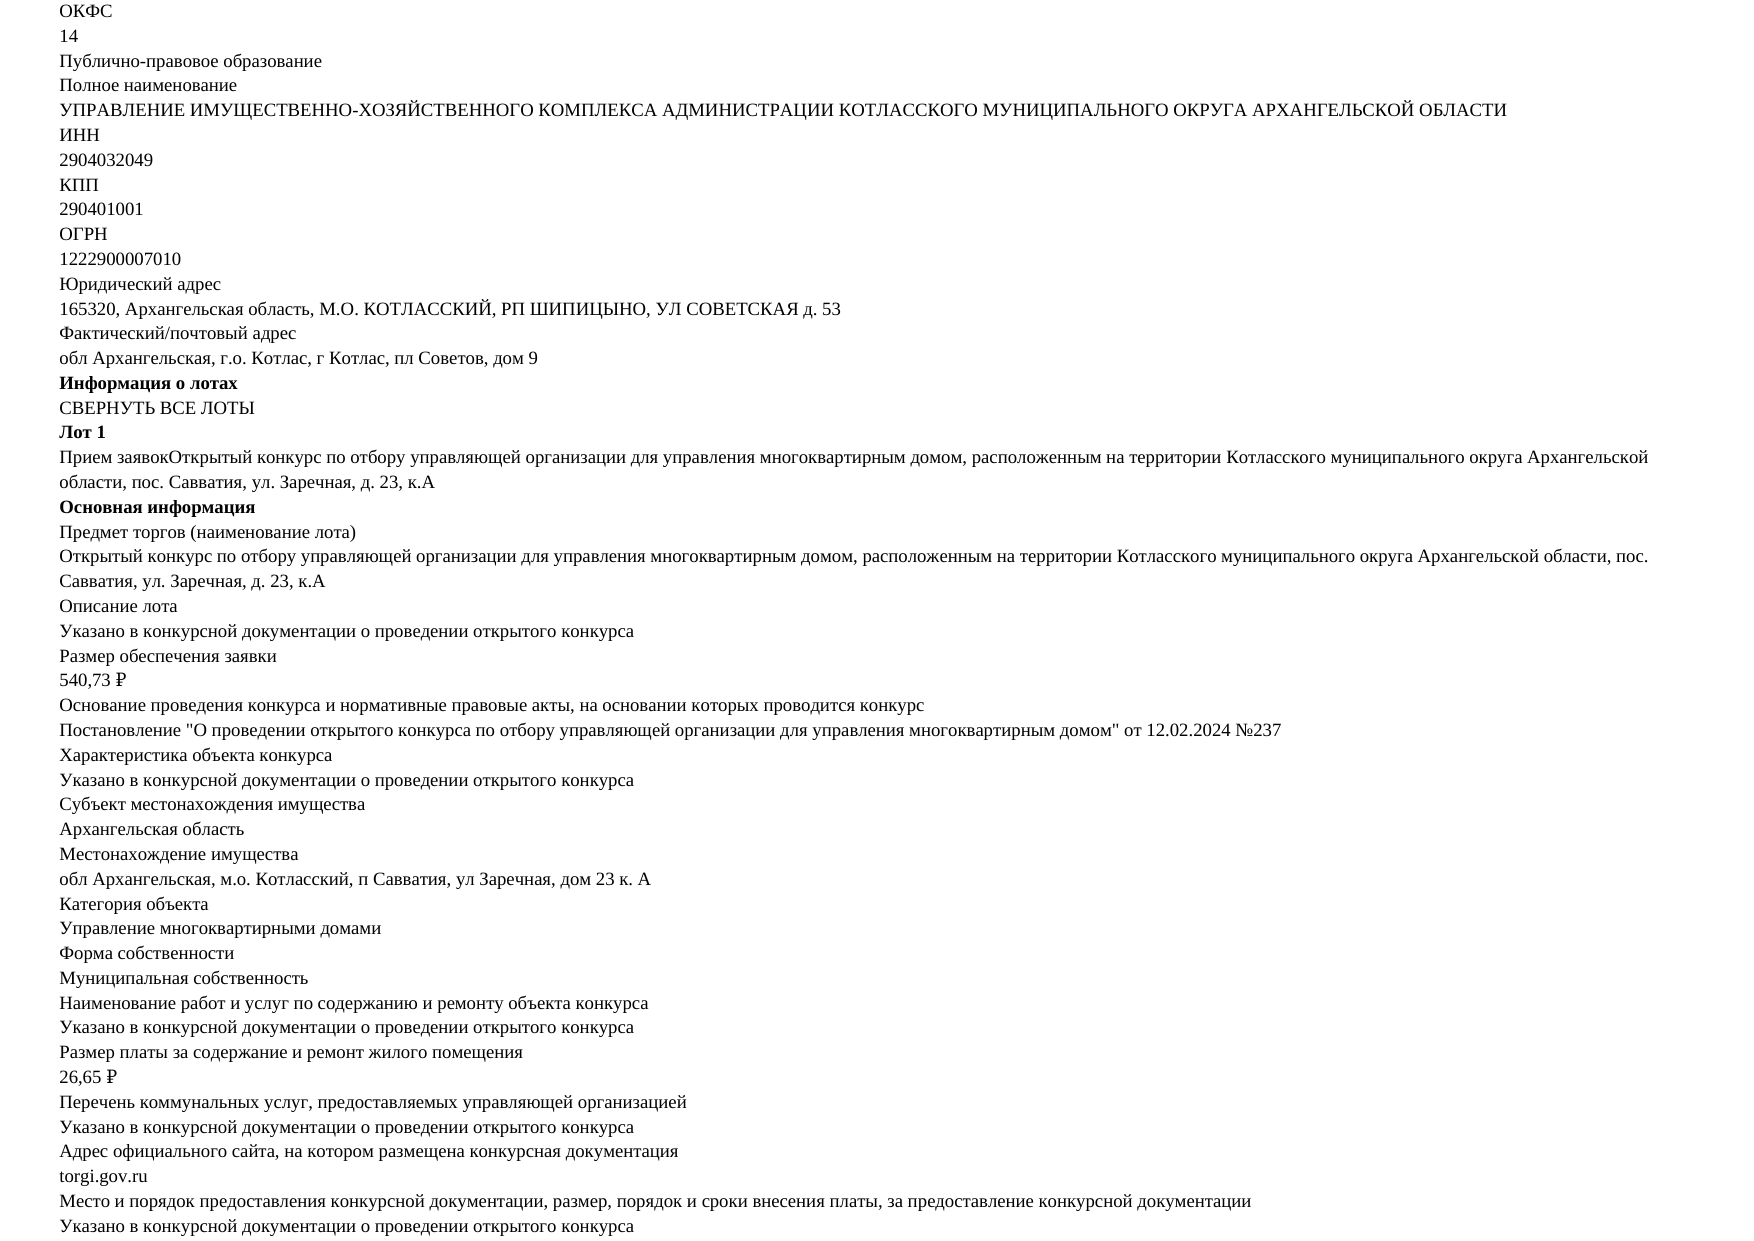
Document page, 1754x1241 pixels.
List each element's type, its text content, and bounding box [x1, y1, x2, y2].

text ОКФС [59, 0, 1695, 22]
text 540,73 ₽ [59, 669, 1695, 691]
text ИНН [59, 124, 1695, 146]
text УПРАВЛЕНИЕ ИМУЩЕСТВЕННО-ХОЗЯЙСТВЕННОГО КОМПЛЕКСА АДМИНИСТРАЦИИ КОТЛАССКОГО МУНИЦИПАЛЬНОГО ОКРУГА АРХАНГЕЛЬСКОЙ ОБЛАСТИ [59, 99, 1695, 121]
text Информация о лотах [59, 372, 1695, 393]
text Основная информация [59, 496, 1695, 517]
text Характеристика объекта конкурса [59, 744, 1695, 765]
text Перечень коммунальных услуг, предоставляемых управляющей организацией [59, 1091, 1695, 1112]
text Наименование работ и услуг по содержанию и ремонту объекта конкурса [59, 992, 1695, 1013]
text Адрес официального сайта, на котором размещена конкурсная документация [59, 1140, 1695, 1162]
text Лот 1 [59, 421, 1695, 443]
text 26,65 ₽ [59, 1066, 1695, 1088]
text torgi.gov.ru [59, 1165, 1695, 1187]
text Публично-правовое образование [59, 49, 1695, 71]
text КПП [59, 173, 1695, 195]
text Размер платы за содержание и ремонт жилого помещения [59, 1041, 1695, 1063]
text Указано в конкурсной документации о проведении открытого конкурса [59, 1016, 1695, 1038]
text Местонахождение имущества [59, 843, 1695, 864]
text Архангельская область [59, 818, 1695, 840]
text 14 [59, 25, 1695, 46]
text 1222900007010 [59, 248, 1695, 269]
text обл Архангельская, г.о. Котлас, г Котлас, пл Советов, дом 9 [59, 347, 1695, 369]
text Указано в конкурсной документации о проведении открытого конкурса [59, 1215, 1695, 1236]
text Полное наименование [59, 74, 1695, 96]
text Место и порядок предоставления конкурсной документации, размер, порядок и сроки внесения платы, за предоставление конкурсной документации [59, 1190, 1695, 1212]
text ОГРН [59, 223, 1695, 245]
text 165320, Архангельская область, М.О. КОТЛАССКИЙ, РП ШИПИЦЫНО, УЛ СОВЕТСКАЯ д. 53 [59, 297, 1695, 319]
text Указано в конкурсной документации о проведении открытого конкурса [59, 768, 1695, 790]
text Управление многоквартирными домами [59, 917, 1695, 939]
text обл Архангельская, м.о. Котласский, п Савватия, ул Заречная, дом 23 к. А [59, 868, 1695, 889]
text Описание лота [59, 595, 1695, 617]
text Муниципальная собственность [59, 967, 1695, 988]
text Предмет торгов (наименование лота) [59, 521, 1695, 542]
text Основание проведения конкурса и нормативные правовые акты, на основании которых проводится конкурс [59, 694, 1695, 716]
text Постановление "О проведении открытого конкурса по отбору управляющей организации для управления многоквартирным домом" от 12.02.2024 №237 [59, 719, 1695, 741]
text Категория объекта [59, 892, 1695, 914]
text Юридический адрес [59, 273, 1695, 294]
text 2904032049 [59, 149, 1695, 170]
text СВЕРНУТЬ ВСЕ ЛОТЫ [59, 397, 1695, 418]
text Открытый конкурс по отбору управляющей организации для управления многоквартирным домом, расположенным на территории Котласского муниципального округа Архангельской области, пос. Савватия, ул. Заречная, д. 23, к.А [59, 545, 1695, 592]
text 290401001 [59, 198, 1695, 220]
text Размер обеспечения заявки [59, 644, 1695, 666]
text Прием заявокОткрытый конкурс по отбору управляющей организации для управления многоквартирным домом, расположенным на территории Котласского муниципального округа Архангельской области, пос. Савватия, ул. Заречная, д. 23, к.А [59, 446, 1695, 493]
text Указано в конкурсной документации о проведении открытого конкурса [59, 1116, 1695, 1137]
text Указано в конкурсной документации о проведении открытого конкурса [59, 620, 1695, 641]
text Форма собственности [59, 942, 1695, 964]
text Субъект местонахождения имущества [59, 793, 1695, 815]
text Фактический/почтовый адрес [59, 322, 1695, 344]
